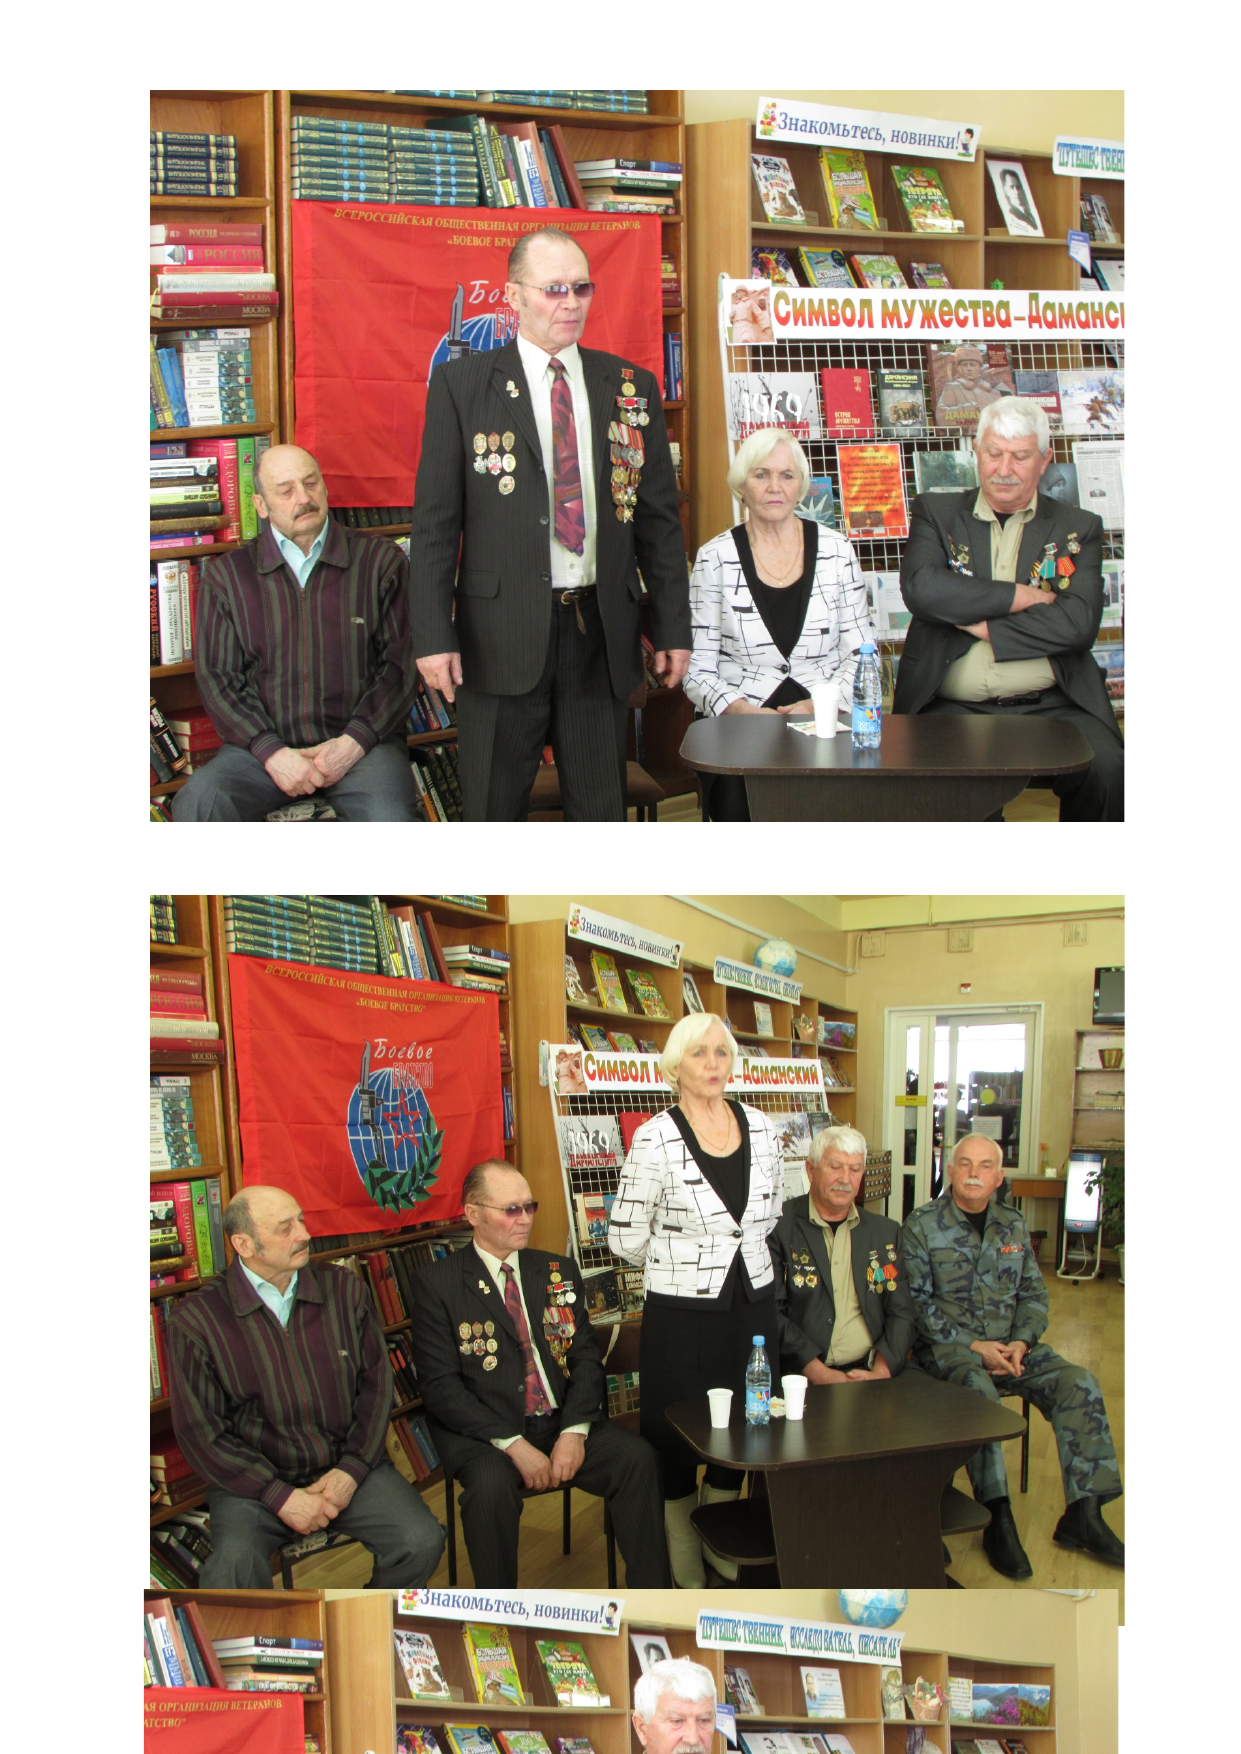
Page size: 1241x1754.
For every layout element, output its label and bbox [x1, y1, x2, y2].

picture [150, 90, 1125, 822]
picture [143, 895, 1125, 1754]
